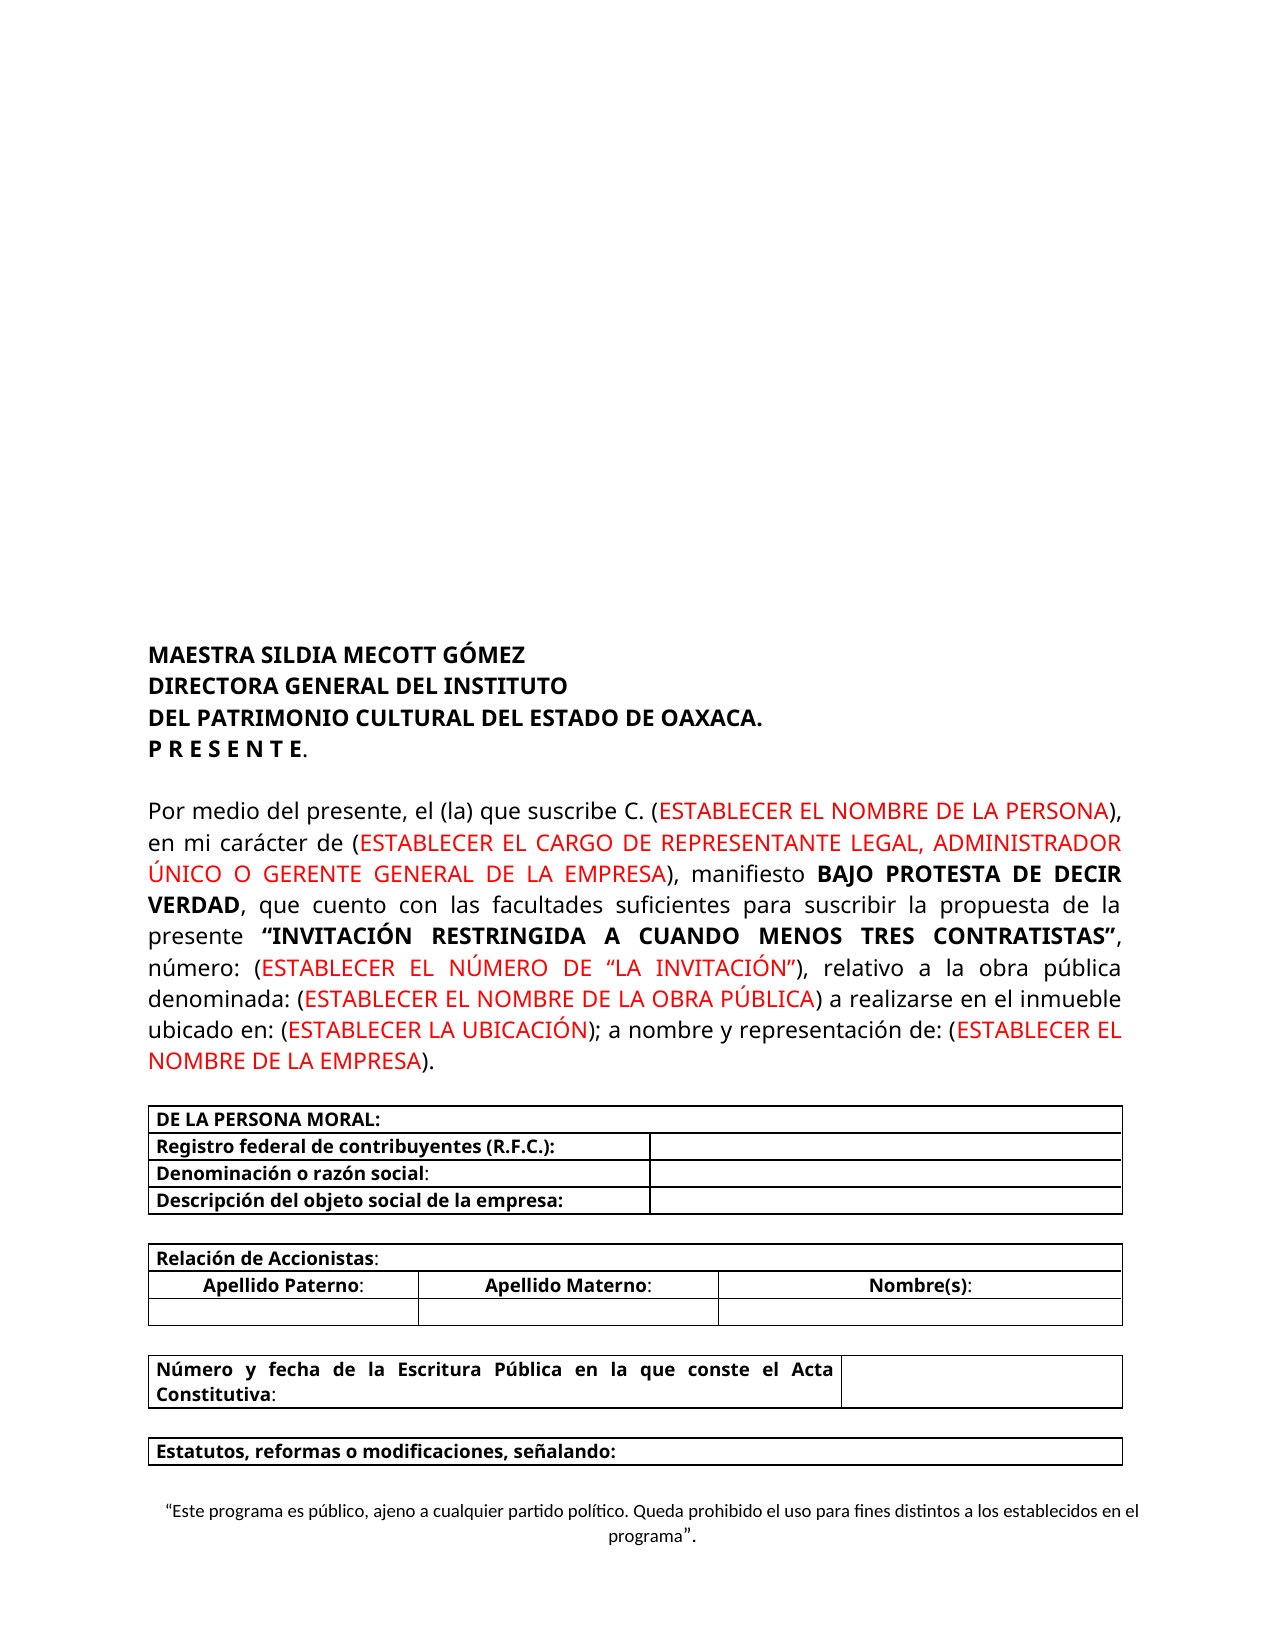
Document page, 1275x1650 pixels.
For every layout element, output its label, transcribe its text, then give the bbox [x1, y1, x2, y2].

text DIRECTORA GENERAL DEL INSTITUTO [148, 670, 1157, 702]
table_cell Nombre(s): [719, 1270, 1122, 1297]
table_header Número y fecha de la Escritura Pública en la que conste el Acta Constitutiva: [149, 1356, 841, 1407]
table_cell [651, 1159, 1122, 1186]
table_cell Apellido Materno: [419, 1272, 718, 1297]
table_cell [419, 1299, 718, 1324]
text DEL PATRIMONIO CULTURAL DEL ESTADO DE OAXACA. [148, 702, 1157, 733]
table_cell Denominación o razón social: [149, 1161, 649, 1186]
table_cell Apellido Paterno: [149, 1272, 418, 1297]
text Por medio del presente, el (la) que suscribe C. (ESTABLECER EL NOMBRE DE LA PERSONA), en mi carácter de (ESTABLECER EL CARGO DE REPRESENTANTE LEGAL, ADMINISTRADOR ÚNICO O GERENTE GENERAL DE LA EMPRESA), manifiesto BAJO PROTESTA DE DECIR VERDAD, que cuento con las facultades suficientes para suscribir la propuesta de la presente “INVITACIÓN RESTRINGIDA A CUANDO MENOS TRES CONTRATISTAS”, número: (ESTABLECER EL NÚMERO DE “LA INVITACIÓN”), relativo a la obra pública denominada: (ESTABLECER EL NOMBRE DE LA OBRA PÚBLICA) a realizarse en el inmueble ubicado en: (ESTABLECER LA UBICACIÓN); a nombre y representación de: (ESTABLECER EL NOMBRE DE LA EMPRESA). [148, 795, 1122, 1077]
table_cell Descripción del objeto social de la empresa: [149, 1188, 649, 1213]
table_header Relación de Accionistas: [149, 1245, 1122, 1270]
text P R E S E N T E. [148, 733, 1157, 764]
table_header Estatutos, reformas o modificaciones, señalando: [149, 1439, 1122, 1464]
table_cell [651, 1132, 1122, 1159]
table_header [842, 1356, 1122, 1407]
table_header DE LA PERSONA MORAL: [149, 1107, 1122, 1132]
table_cell [651, 1186, 1122, 1213]
text MAESTRA SILDIA MECOTT GÓMEZ [148, 639, 1157, 670]
table_cell [149, 1299, 418, 1324]
table_cell [719, 1298, 1122, 1324]
table_cell Registro federal de contribuyentes (R.F.C.): [149, 1134, 649, 1159]
